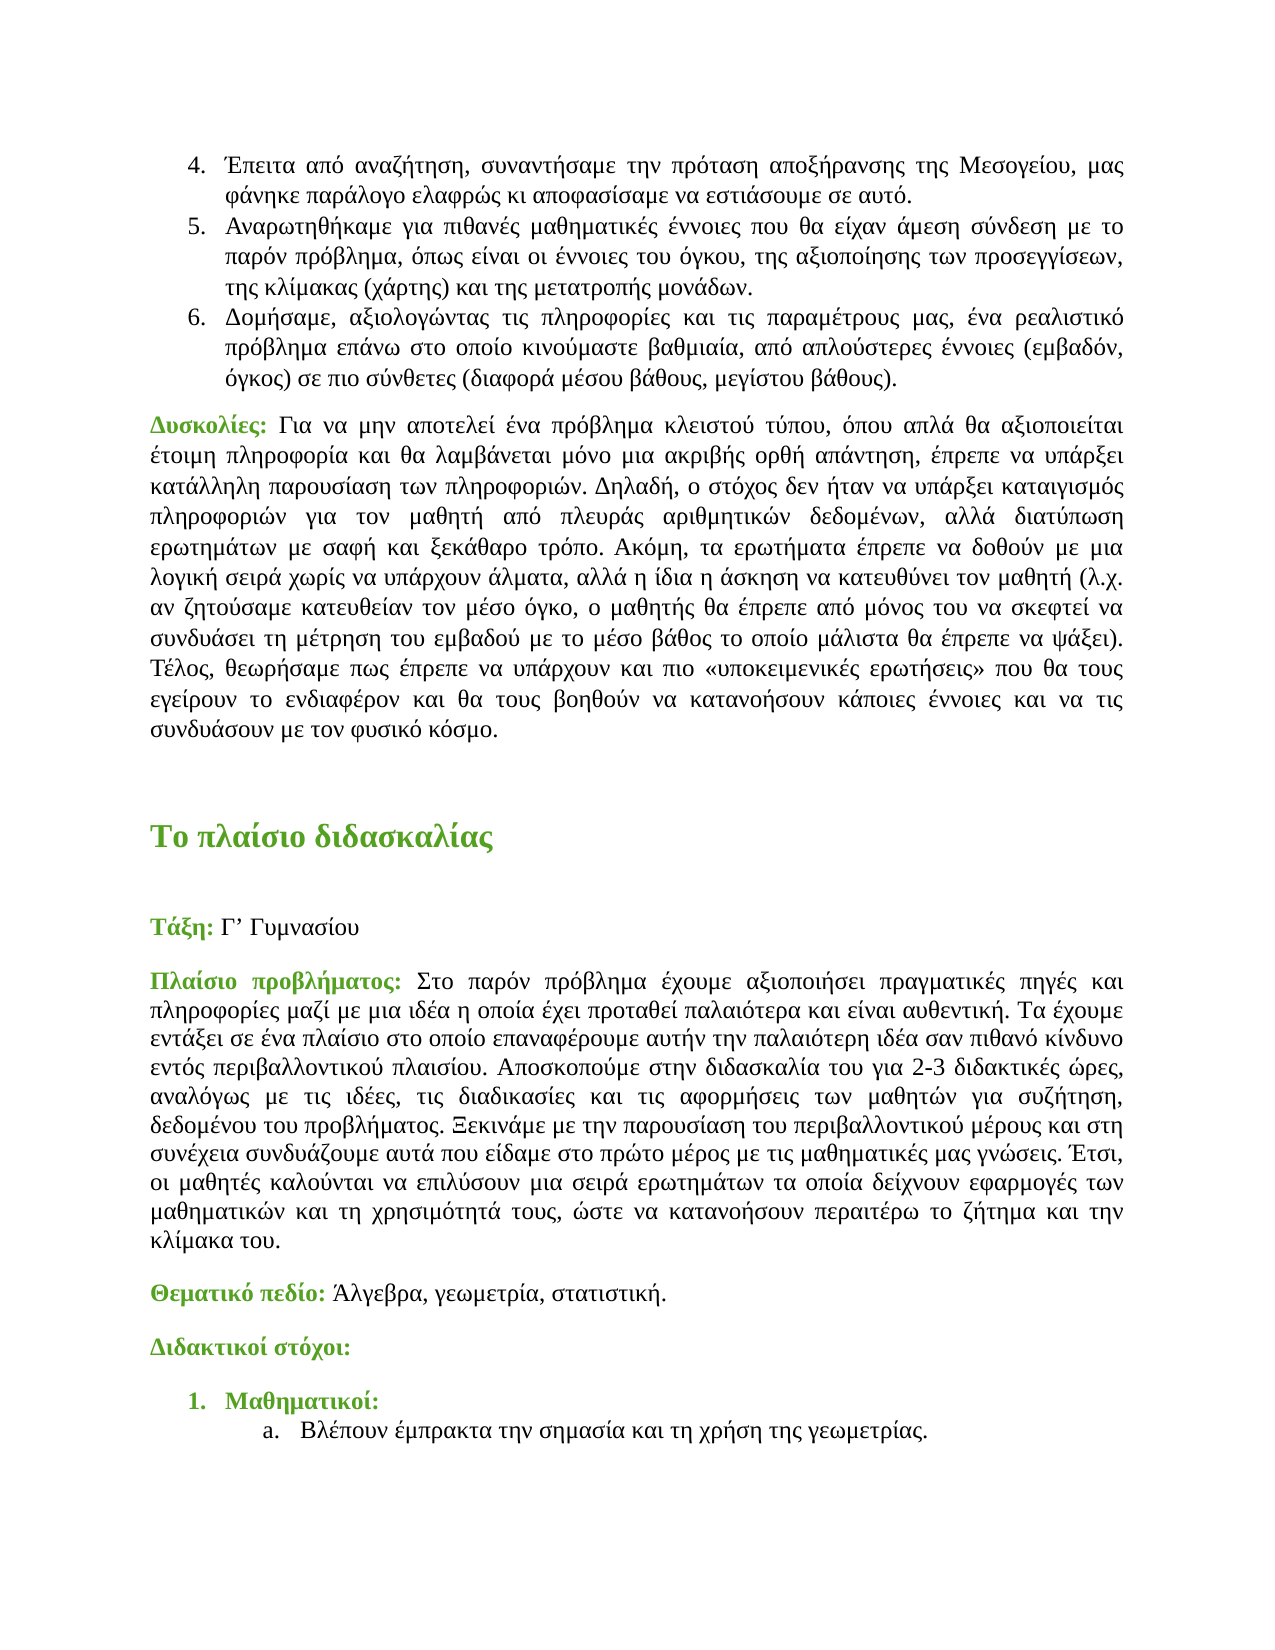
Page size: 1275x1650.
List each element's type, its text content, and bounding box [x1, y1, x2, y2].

list Δομήσαμε, αξιολογώντας τις πληροφορίες και τις παραμέτρους μας, ένα ρεαλιστικό πρόβλημα επάνω στο οποίο κινούμαστε βαθμιαία, από απλούστερες έννοιες (εμβαδόν, όγκος) σε πιο σύνθετες (διαφορά μέσου βάθους, μεγίστου βάθους). [187, 302, 1125, 392]
list Έπειτα από αναζήτηση, συναντήσαμε την πρόταση αποξήρανσης της Μεσογείου, μας φάνηκε παράλογο ελαφρώς κι αποφασίσαμε να εστιάσουμε σε αυτό. [187, 150, 1125, 209]
subtitle Το πλαίσιο διδασκαλίας [150, 817, 1125, 855]
text Τάξη: Γ’ Γυμνασίου [150, 912, 1125, 941]
list Αναρωτηθήκαμε για πιθανές μαθηματικές έννοιες που θα είχαν άμεση σύνδεση με το παρόν πρόβλημα, όπως είναι οι έννοιες του όγκου, της αξιοποίησης των προσεγγίσεων, της κλίμακας (χάρτης) και της μετατροπής μονάδων. [187, 211, 1125, 300]
text Δυσκολίες: Για να μην αποτελεί ένα πρόβλημα κλειστού τύπου, όπου απλά θα αξιοποιείται έτοιμη πληροφορία και θα λαμβάνεται μόνο μια ακριβής ορθή απάντηση, έπρεπε να υπάρξει κατάλληλη παρουσίαση των πληροφοριών. Δηλαδή, ο στόχος δεν ήταν να υπάρξει καταιγισμός πληροφοριών για τον μαθητή από πλευράς αριθμητικών δεδομένων, αλλά διατύπωση ερωτημάτων με σαφή και ξεκάθαρο τρόπο. Ακόμη, τα ερωτήματα έπρεπε να δοθούν με μια λογική σειρά χωρίς να υπάρχουν άλματα, αλλά η ίδια η άσκηση να κατευθύνει τον μαθητή (λ.χ. αν ζητούσαμε κατευθείαν τον μέσο όγκο, ο μαθητής θα έπρεπε από μόνος του να σκεφτεί να συνδυάσει τη μέτρηση του εμβαδού με το μέσο βάθος το οποίο μάλιστα θα έπρεπε να ψάξει). Τέλος, θεωρήσαμε πως έπρεπε να υπάρχουν και πιο «υποκειμενικές ερωτήσεις» που θα τους εγείρουν το ενδιαφέρον και θα τους βοηθούν να κατανοήσουν κάποιες έννοιες και να τις συνδυάσουν με τον φυσικό κόσμο. [150, 410, 1125, 743]
text Διδακτικοί στόχοι: [150, 1332, 1125, 1361]
text Πλαίσιο προβλήματος: Στο παρόν πρόβλημα έχουμε αξιοποιήσει πραγματικές πηγές και πληροφορίες μαζί με μια ιδέα η οποία έχει προταθεί παλαιότερα και είναι αυθεντική. Τα έχουμε εντάξει σε ένα πλαίσιο στο οποίο επαναφέρουμε αυτήν την παλαιότερη ιδέα σαν πιθανό κίνδυνο εντός περιβαλλοντικού πλαισίου. Αποσκοπούμε στην διδασκαλία του για 2-3 διδακτικές ώρες, αναλόγως με τις ιδέες, τις διαδικασίες και τις αφορμήσεις των μαθητών για συζήτηση, δεδομένου του προβλήματος. Ξεκινάμε με την παρουσίαση του περιβαλλοντικού μέρους και στη συνέχεια συνδυάζουμε αυτά που είδαμε στο πρώτο μέρος με τις μαθηματικές μας γνώσεις. Έτσι, οι μαθητές καλούνται να επιλύσουν μια σειρά ερωτημάτων τα οποία δείχνουν εφαρμογές των μαθηματικών και τη χρησιμότητά τους, ώστε να κατανοήσουν περαιτέρω το ζήτημα και την κλίμακα του. [150, 966, 1125, 1253]
text Θεματικό πεδίο: Άλγεβρα, γεωμετρία, στατιστική. [150, 1278, 1125, 1307]
list Μαθηματικοί: [187, 1386, 1125, 1415]
list Βλέπουν έμπρακτα την σημασία και τη χρήση της γεωμετρίας. [262, 1415, 1125, 1443]
